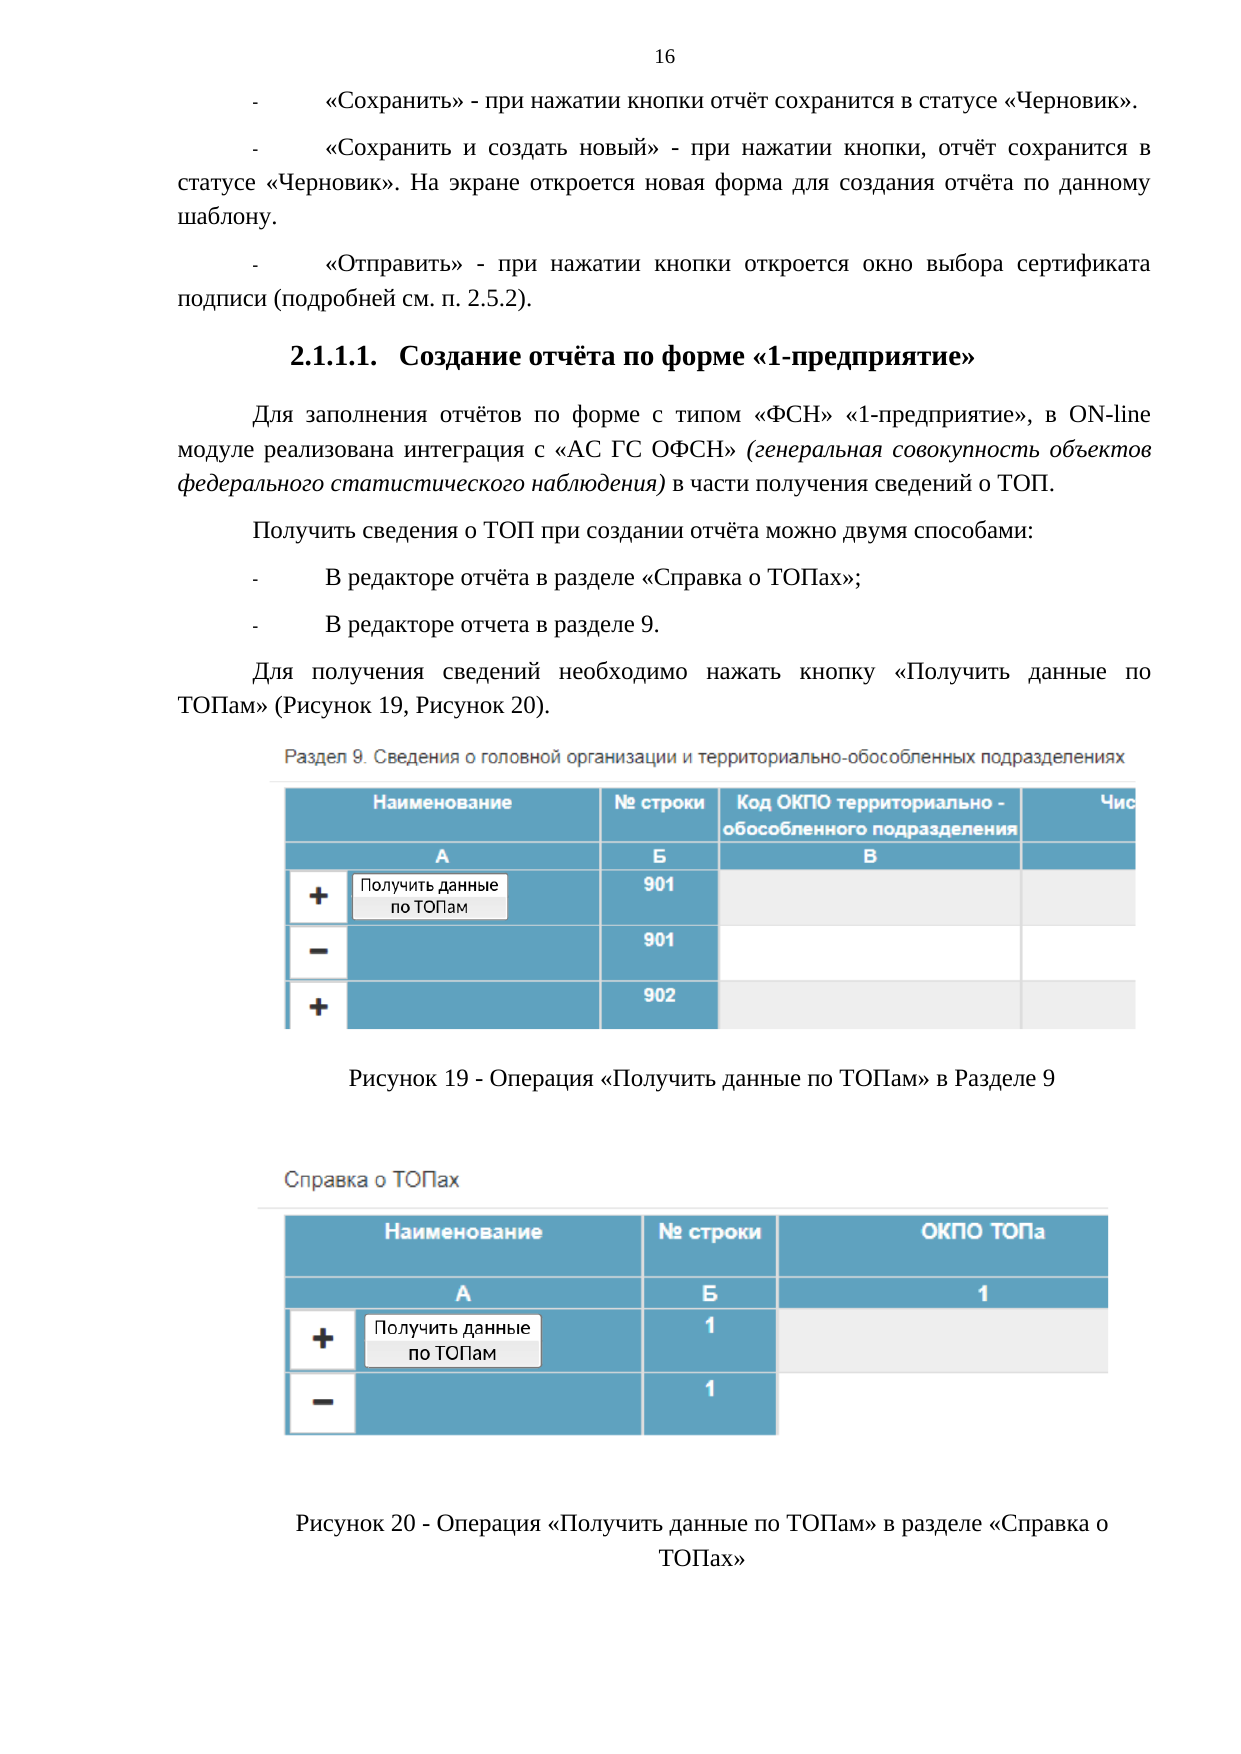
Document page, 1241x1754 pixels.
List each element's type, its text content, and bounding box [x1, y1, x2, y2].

text Рисунок 19 - Операция «Получить данные по ТОПам» в Разделе 9 [252, 1063, 1152, 1092]
list «Отправить» - при нажатии кнопки откроется окно выбора сертификата подписи (подробней см. п. 2.5.2). [177, 248, 1152, 312]
list В редакторе отчёта в разделе «Справка о ТОПах»; [177, 562, 1152, 591]
text Получить сведения о ТОП при создании отчёта можно двумя способами: [177, 515, 1152, 544]
list Создание отчёта по форме «1-предприятие» [290, 338, 1152, 372]
text Рисунок 20 - Операция «Получить данные по ТОПам» в разделе «Справка о ТОПах» [252, 1508, 1152, 1571]
text Для заполнения отчётов по форме с типом «ФСН» «1-предприятие», в ON-line модуле реализована интеграция с «АС ГС ОФСН» (генеральная совокупность объектов федерального статистического наблюдения) в части получения сведений о ТОП. [177, 399, 1152, 497]
list В редакторе отчета в разделе 9. [177, 609, 1152, 638]
list «Сохранить и создать новый» - при нажатии кнопки, отчёт сохранится в статусе «Черновик». На экране откроется новая форма для создания отчёта по данному шаблону. [177, 132, 1152, 230]
text Для получения сведений необходимо нажать кнопку «Получить данные по ТОПам» (Рисунок 19, Рисунок 20). [177, 656, 1152, 719]
list «Сохранить» - при нажатии кнопки отчёт сохранится в статусе «Черновик». [177, 86, 1152, 114]
